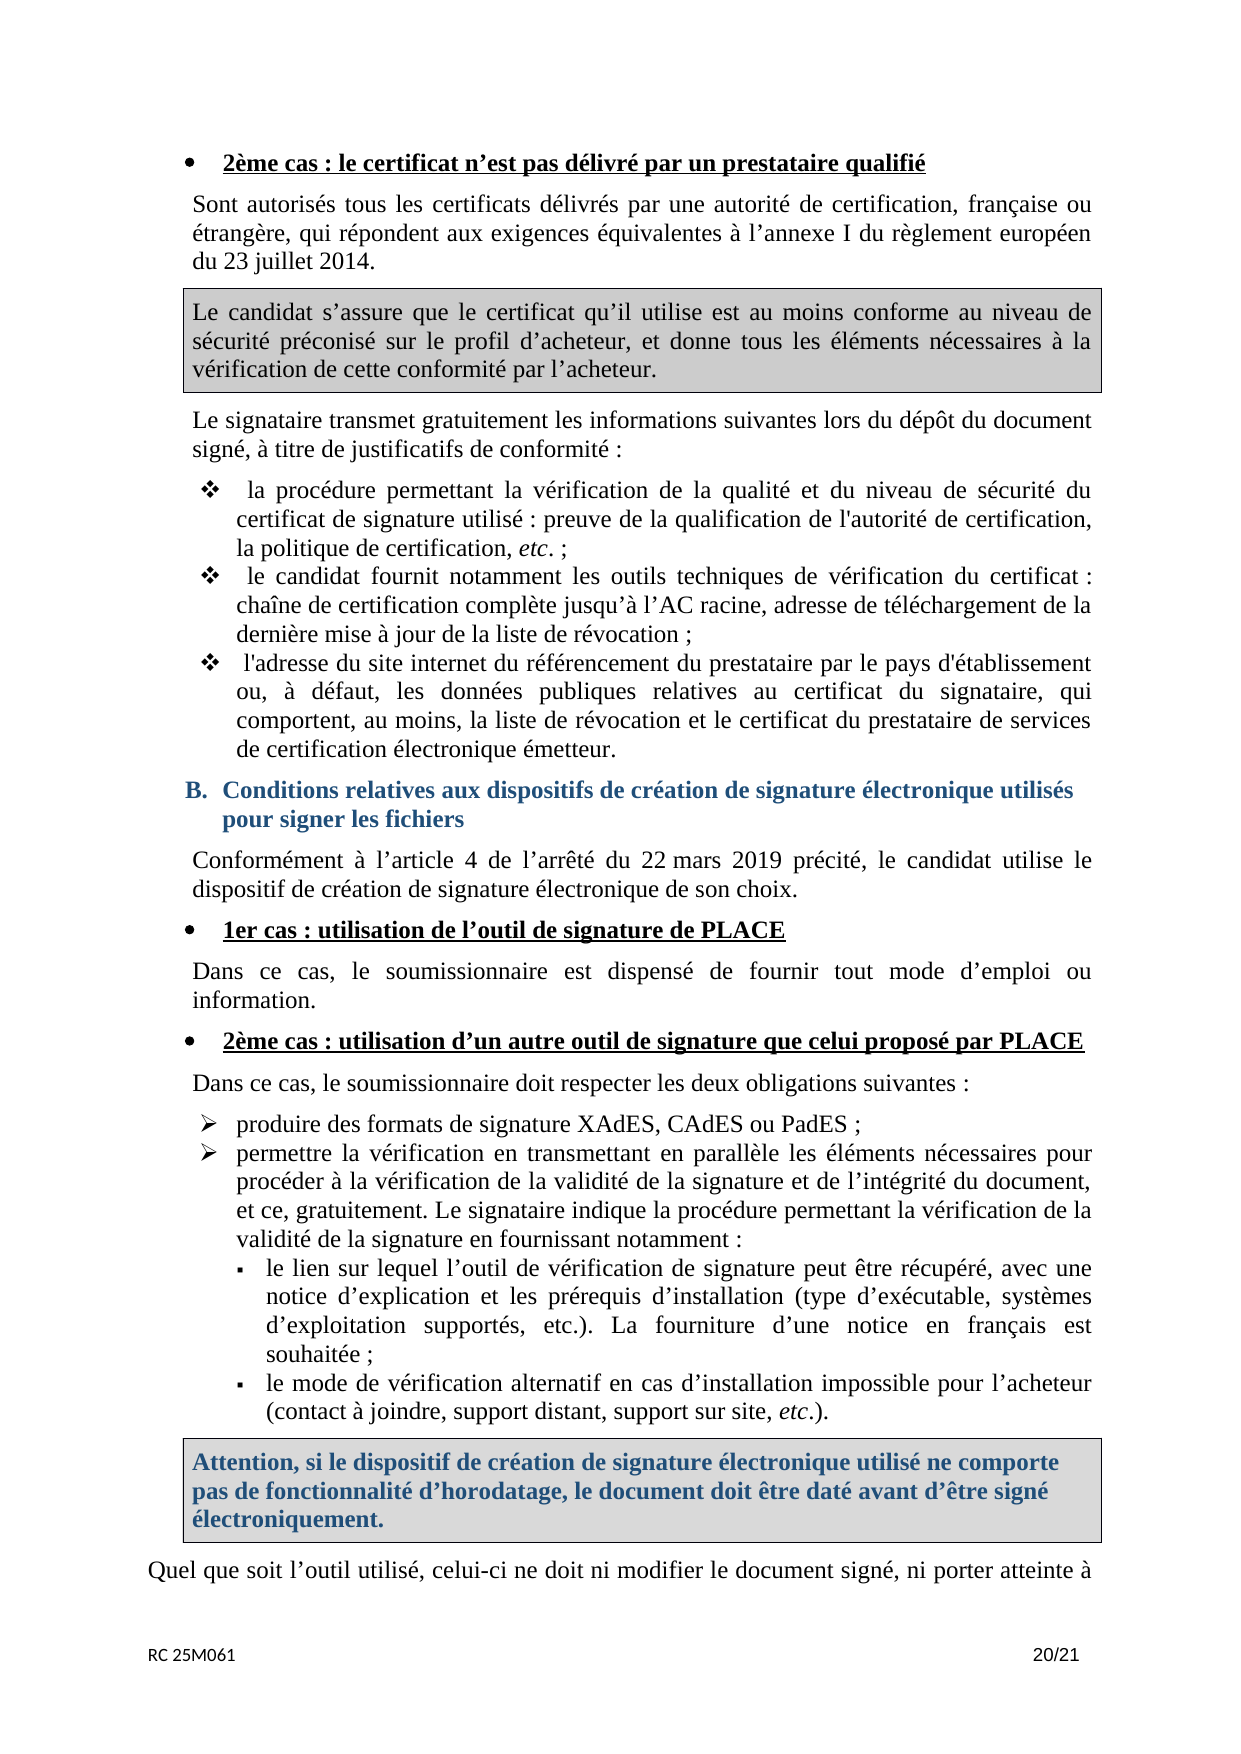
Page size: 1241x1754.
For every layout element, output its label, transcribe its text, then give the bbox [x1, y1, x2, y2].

text Dans ce cas, le soumissionnaire est dispensé de fournir tout mode d’emploi ou information. [192, 956, 1093, 1014]
list produire des formats de signature XAdES, CAdES ou PadES ; [199, 1109, 1093, 1138]
text Sont autorisés tous les certificats délivrés par une autorité de certification, française ou étrangère, qui répondent aux exigences équivalentes à l’annexe I du règlement européen du 23 juillet 2014. [192, 189, 1093, 275]
list le candidat fournit notamment les outils techniques de vérification du certificat : chaîne de certification complète jusqu’à l’AC racine, adresse de téléchargement de la dernière mise à jour de la liste de révocation ; [199, 561, 1093, 648]
text Dans ce cas, le soumissionnaire doit respecter les deux obligations suivantes : [192, 1068, 1093, 1096]
text Le candidat s’assure que le certificat qu’il utilise est au moins conforme au niveau de sécurité préconisé sur le profil d’acheteur, et donne tous les éléments nécessaires à la vérification de cette conformité par l’acheteur. [184, 289, 1101, 392]
list Conditions relatives aux dispositifs de création de signature électronique utilisés pour signer les fichiers [185, 775, 1093, 833]
list permettre la vérification en transmettant en parallèle les éléments nécessaires pour procéder à la vérification de la validité de la signature et de l’intégrité du document, et ce, gratuitement. Le signataire indique la procédure permettant la vérification de la validité de la signature en fournissant notamment : [199, 1138, 1093, 1253]
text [148, 1555, 1093, 1584]
list l'adresse du site internet du référencement du prestataire par le pays d'établissement ou, à défaut, les données publiques relatives au certificat du signataire, qui comportent, au moins, la liste de révocation et le certificat du prestataire de services de certification électronique émetteur. [199, 648, 1093, 763]
text Attention, si le dispositif de création de signature électronique utilisé ne comporte pas de fonctionnalité d’horodatage, le document doit être daté avant d’être signé électroniquement. [184, 1439, 1101, 1542]
list 1er cas : utilisation de l’outil de signature de PLACE [185, 915, 1093, 944]
list 2ème cas : utilisation d’un autre outil de signature que celui proposé par PLACE [185, 1026, 1093, 1055]
list la procédure permettant la vérification de la qualité et du niveau de sécurité du certificat de signature utilisé : preuve de la qualification de l'autorité de certification, la politique de certification, etc. ; [199, 475, 1093, 561]
list le mode de vérification alternatif en cas d’installation impossible pour l’acheteur (contact à joindre, support distant, support sur site, etc.). [236, 1368, 1093, 1425]
list le lien sur lequel l’outil de vérification de signature peut être récupéré, avec une notice d’explication et les prérequis d’installation (type d’exécutable, systèmes d’exploitation supportés, etc.). La fourniture d’une notice en français est souhaitée ; [236, 1253, 1093, 1368]
list 2ème cas : le certificat n’est pas délivré par un prestataire qualifié [185, 148, 1093, 176]
text Le signataire transmet gratuitement les informations suivantes lors du dépôt du document signé, à titre de justificatifs de conformité : [192, 405, 1093, 463]
text Conformément à l’article 4 de l’arrêté du 22 mars 2019 précité, le candidat utilise le dispositif de création de signature électronique de son choix. [192, 845, 1093, 903]
